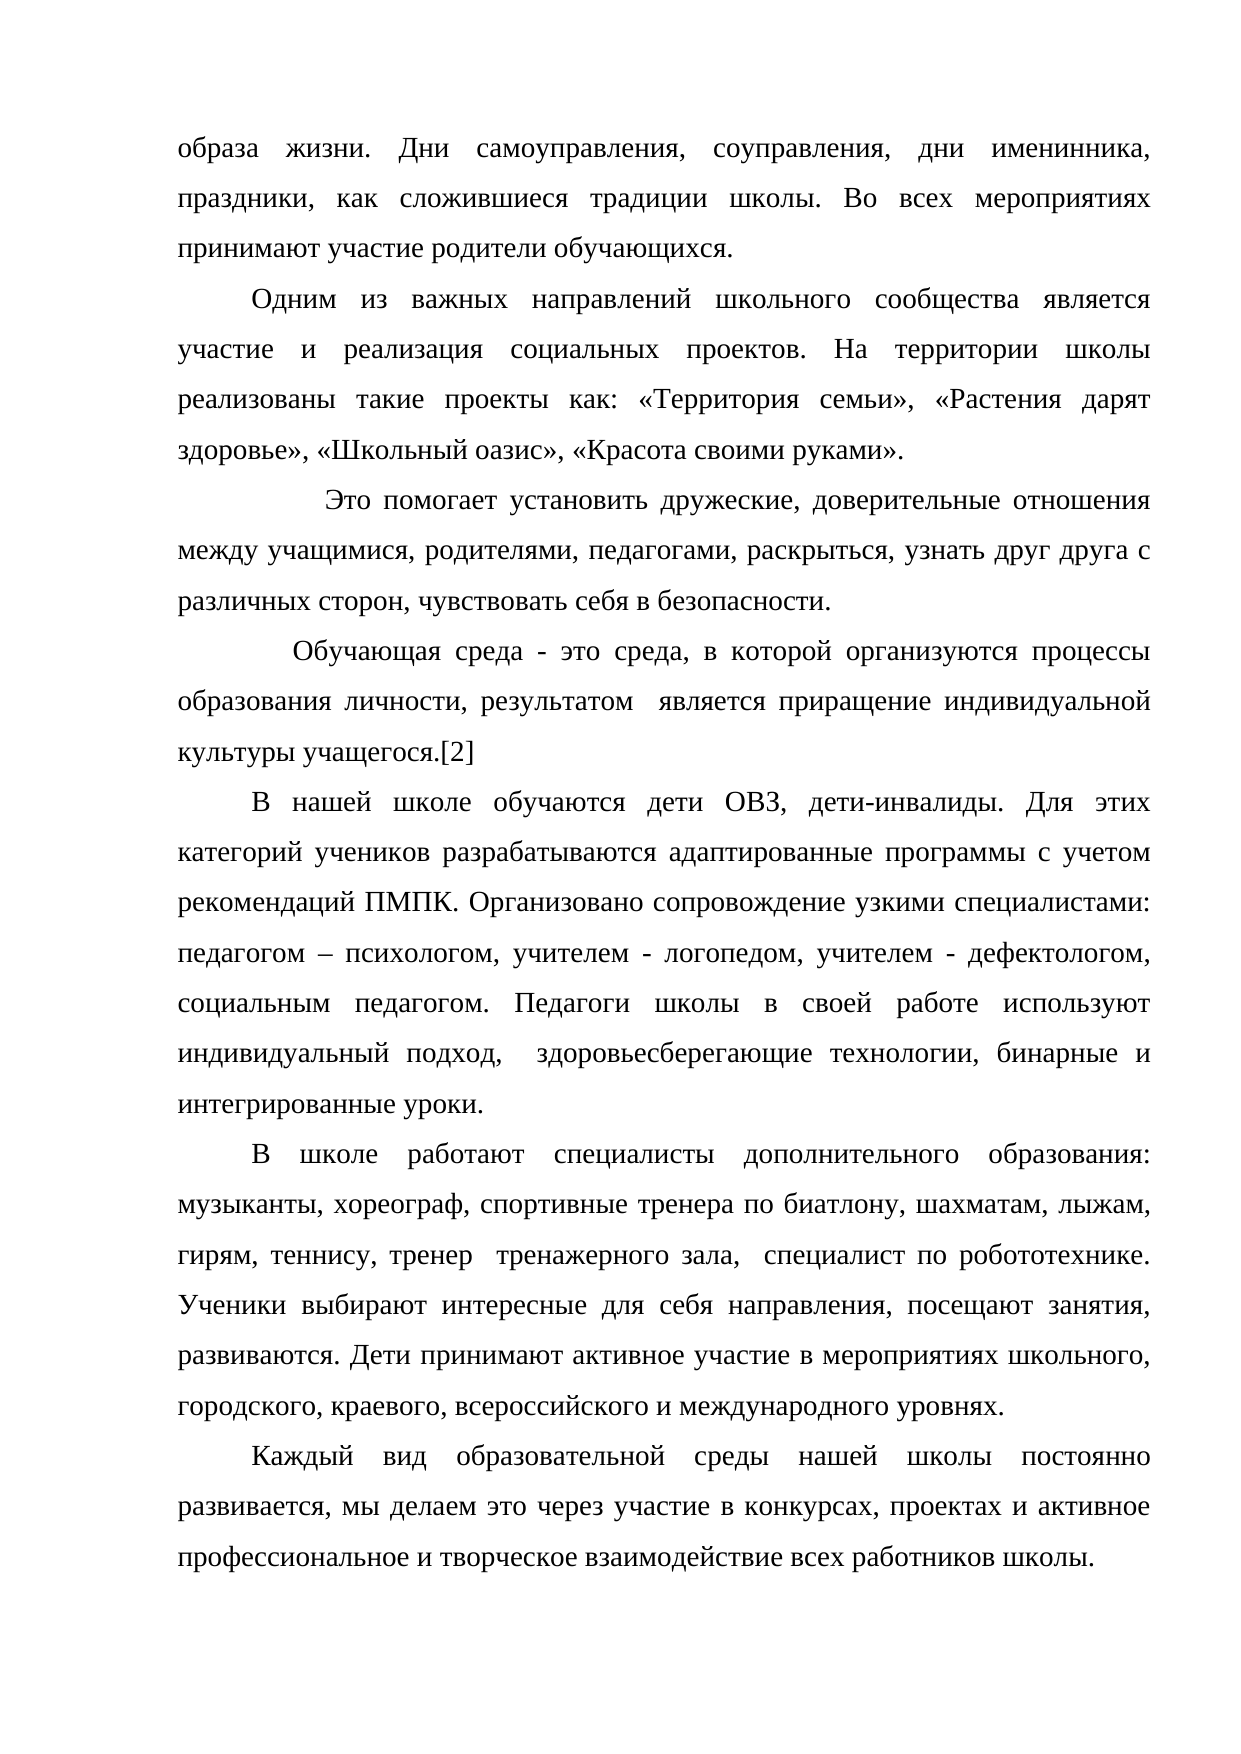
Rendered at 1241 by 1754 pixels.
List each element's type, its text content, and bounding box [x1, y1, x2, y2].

text Обучающая среда - это среда, в которой организуются процессы образования личности, результатом является приращение индивидуальной культуры учащегося.[2] [177, 633, 1152, 767]
text Это помогает установить дружеские, доверительные отношения между учащимися, родителями, педагогами, раскрыться, узнать друг друга с различных сторон, чувствовать себя в безопасности. [177, 482, 1152, 616]
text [177, 130, 1152, 264]
text Одним из важных направлений школьного сообщества является участие и реализация социальных проектов. На территории школы реализованы такие проекты как: «Территория семьи», «Растения дарят здоровье», «Школьный оазис», «Красота своими руками». [177, 281, 1152, 465]
text Каждый вид образовательной среды нашей школы постоянно развивается, мы делаем это через участие в конкурсах, проектах и активное профессиональное и творческое взаимодействие всех работников школы. [177, 1438, 1152, 1572]
text В нашей школе обучаются дети ОВЗ, дети-инвалиды. Для этих категорий учеников разрабатываются адаптированные программы с учетом рекомендаций ПМПК. Организовано сопровождение узкими специалистами: педагогом – психологом, учителем - логопедом, учителем - дефектологом, социальным педагогом. Педагоги школы в своей работе используют индивидуальный подход, здоровьесберегающие технологии, бинарные и интегрированные уроки. [177, 784, 1152, 1119]
text В школе работают специалисты дополнительного образования: музыканты, хореограф, спортивные тренера по биатлону, шахматам, лыжам, гирям, теннису, тренер тренажерного зала, специалист по робототехнике. Ученики выбирают интересные для себя направления, посещают занятия, развиваются. Дети принимают активное участие в мероприятиях школьного, городского, краевого, всероссийского и международного уровнях. [177, 1136, 1152, 1421]
